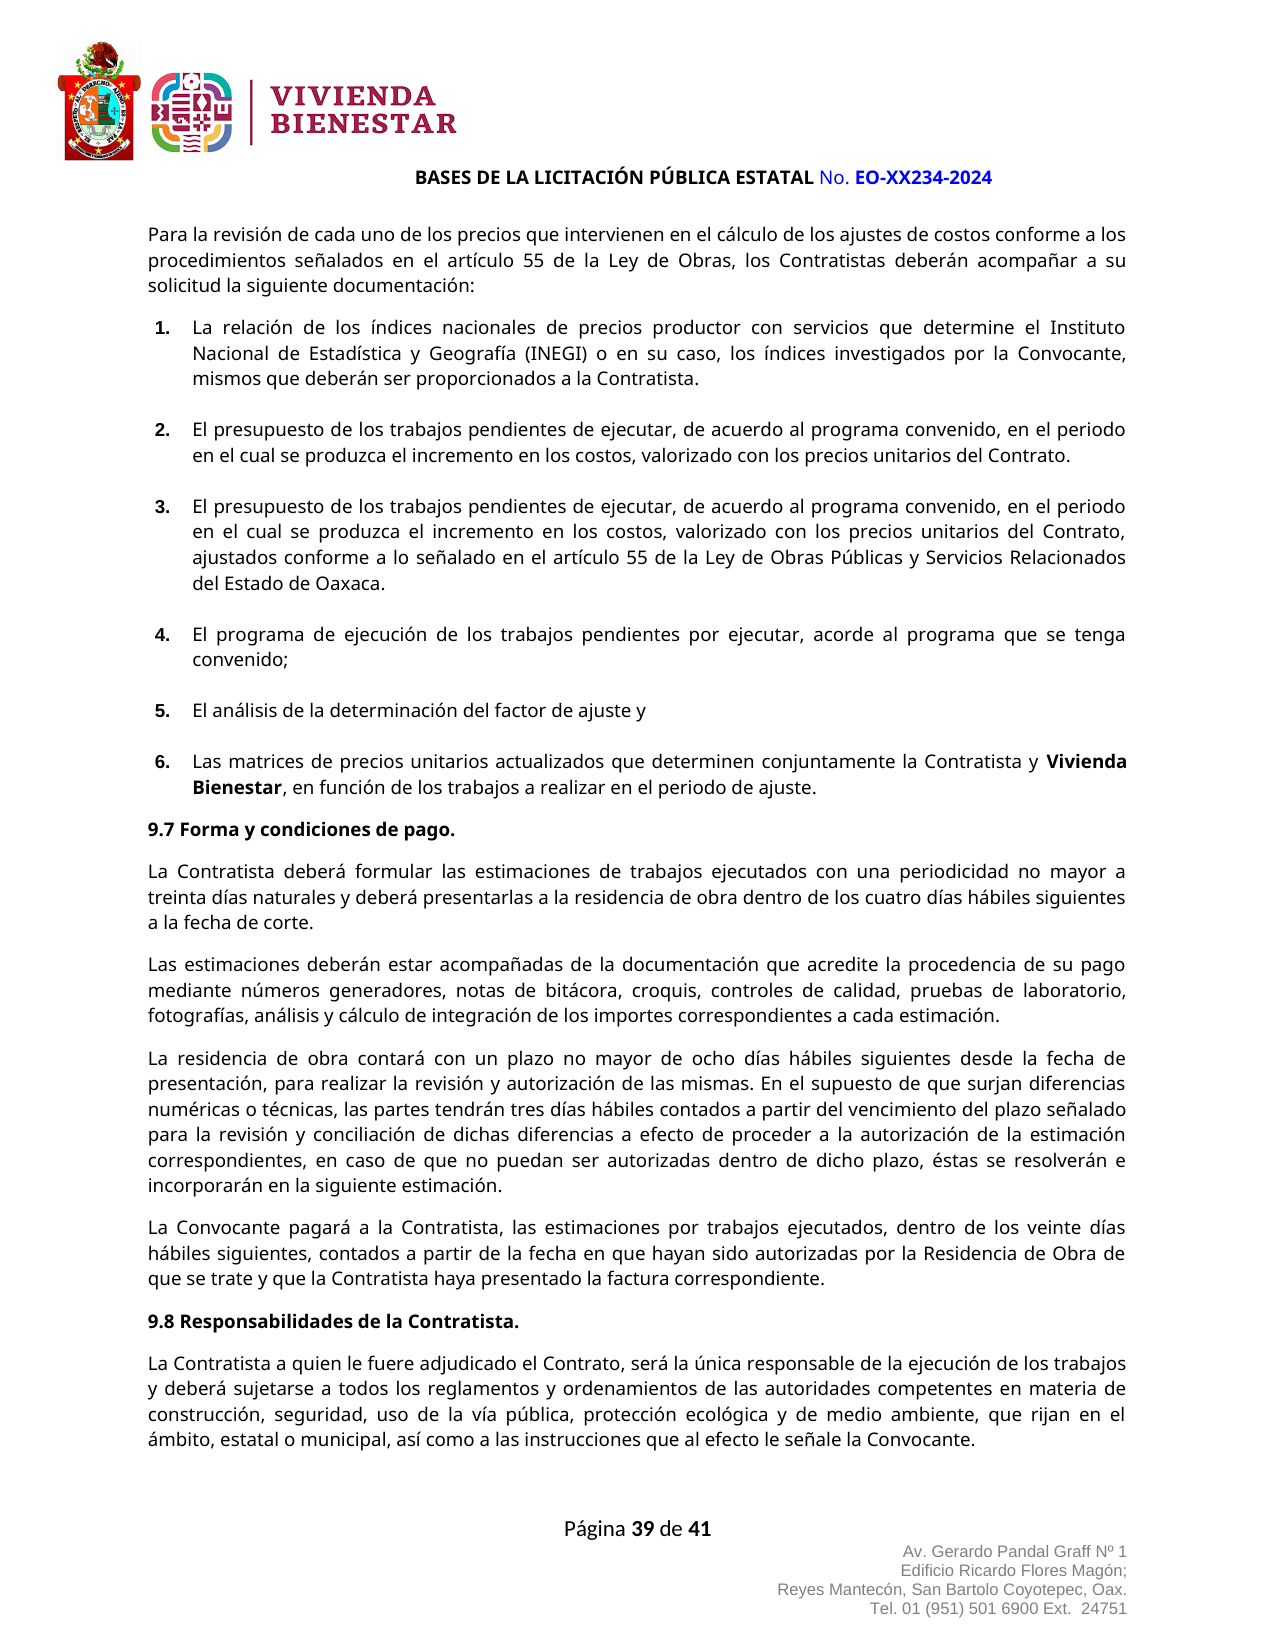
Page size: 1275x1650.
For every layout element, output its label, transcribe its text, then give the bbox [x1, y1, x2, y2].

picture [55, 41, 143, 163]
text 9.7 Forma y condiciones de pago. [148, 816, 1127, 842]
list Las matrices de precios unitarios actualizados que determinen conjuntamente la Contratista y Vivienda Bienestar, en función de los trabajos a realizar en el periodo de ajuste. [154, 748, 1127, 799]
list El análisis de la determinación del factor de ajuste y [154, 697, 1127, 723]
picture [147, 64, 473, 161]
list El presupuesto de los trabajos pendientes de ejecutar, de acuerdo al programa convenido, en el periodo en el cual se produzca el incremento en los costos, valorizado con los precios unitarios del Contrato, ajustados conforme a lo señalado en el artículo 55 de la Ley de Obras Públicas y Servicios Relacionados del Estado de Oaxaca. [154, 493, 1127, 595]
text Para la revisión de cada uno de los precios que intervienen en el cálculo de los ajustes de costos conforme a los procedimientos señalados en el artículo 55 de la Ley de Obras, los Contratistas deberán acompañar a su solicitud la siguiente documentación: [148, 221, 1127, 298]
list El programa de ejecución de los trabajos pendientes por ejecutar, acorde al programa que se tenga convenido; [154, 621, 1127, 672]
text Las estimaciones deberán estar acompañadas de la documentación que acredite la procedencia de su pago mediante números generadores, notas de bitácora, croquis, controles de calidad, pruebas de laboratorio, fotografías, análisis y cálculo de integración de los importes correspondientes a cada estimación. [148, 952, 1127, 1028]
text La Contratista deberá formular las estimaciones de trabajos ejecutados con una periodicidad no mayor a treinta días naturales y deberá presentarlas a la residencia de obra dentro de los cuatro días hábiles siguientes a la fecha de corte. [148, 858, 1127, 935]
text 9.8 Responsabilidades de la Contratista. [148, 1308, 1127, 1333]
text La Contratista a quien le fuere adjudicado el Contrato, será la única responsable de la ejecución de los trabajos y deberá sujetarse a todos los reglamentos y ordenamientos de las autoridades competentes en materia de construcción, seguridad, uso de la vía pública, protección ecológica y de medio ambiente, que rijan en el ámbito, estatal o municipal, así como a las instrucciones que al efecto le señale la Convocante. [148, 1350, 1127, 1452]
list El presupuesto de los trabajos pendientes de ejecutar, de acuerdo al programa convenido, en el periodo en el cual se produzca el incremento en los costos, valorizado con los precios unitarios del Contrato. [154, 417, 1127, 468]
text La Convocante pagará a la Contratista, las estimaciones por trabajos ejecutados, dentro de los veinte días hábiles siguientes, contados a partir de la fecha en que hayan sido autorizadas por la Residencia de Obra de que se trate y que la Contratista haya presentado la factura correspondiente. [148, 1215, 1127, 1291]
list La relación de los índices nacionales de precios productor con servicios que determine el Instituto Nacional de Estadística y Geografía (INEGI) o en su caso, los índices investigados por la Convocante, mismos que deberán ser proporcionados a la Contratista. [154, 315, 1127, 391]
text La residencia de obra contará con un plazo no mayor de ocho días hábiles siguientes desde la fecha de presentación, para realizar la revisión y autorización de las mismas. En el supuesto de que surjan diferencias numéricas o técnicas, las partes tendrán tres días hábiles contados a partir del vencimiento del plazo señalado para la revisión y conciliación de dichas diferencias a efecto de proceder a la autorización de la estimación correspondientes, en caso de que no puedan ser autorizadas dentro de dicho plazo, éstas se resolverán e incorporarán en la siguiente estimación. [148, 1045, 1127, 1198]
